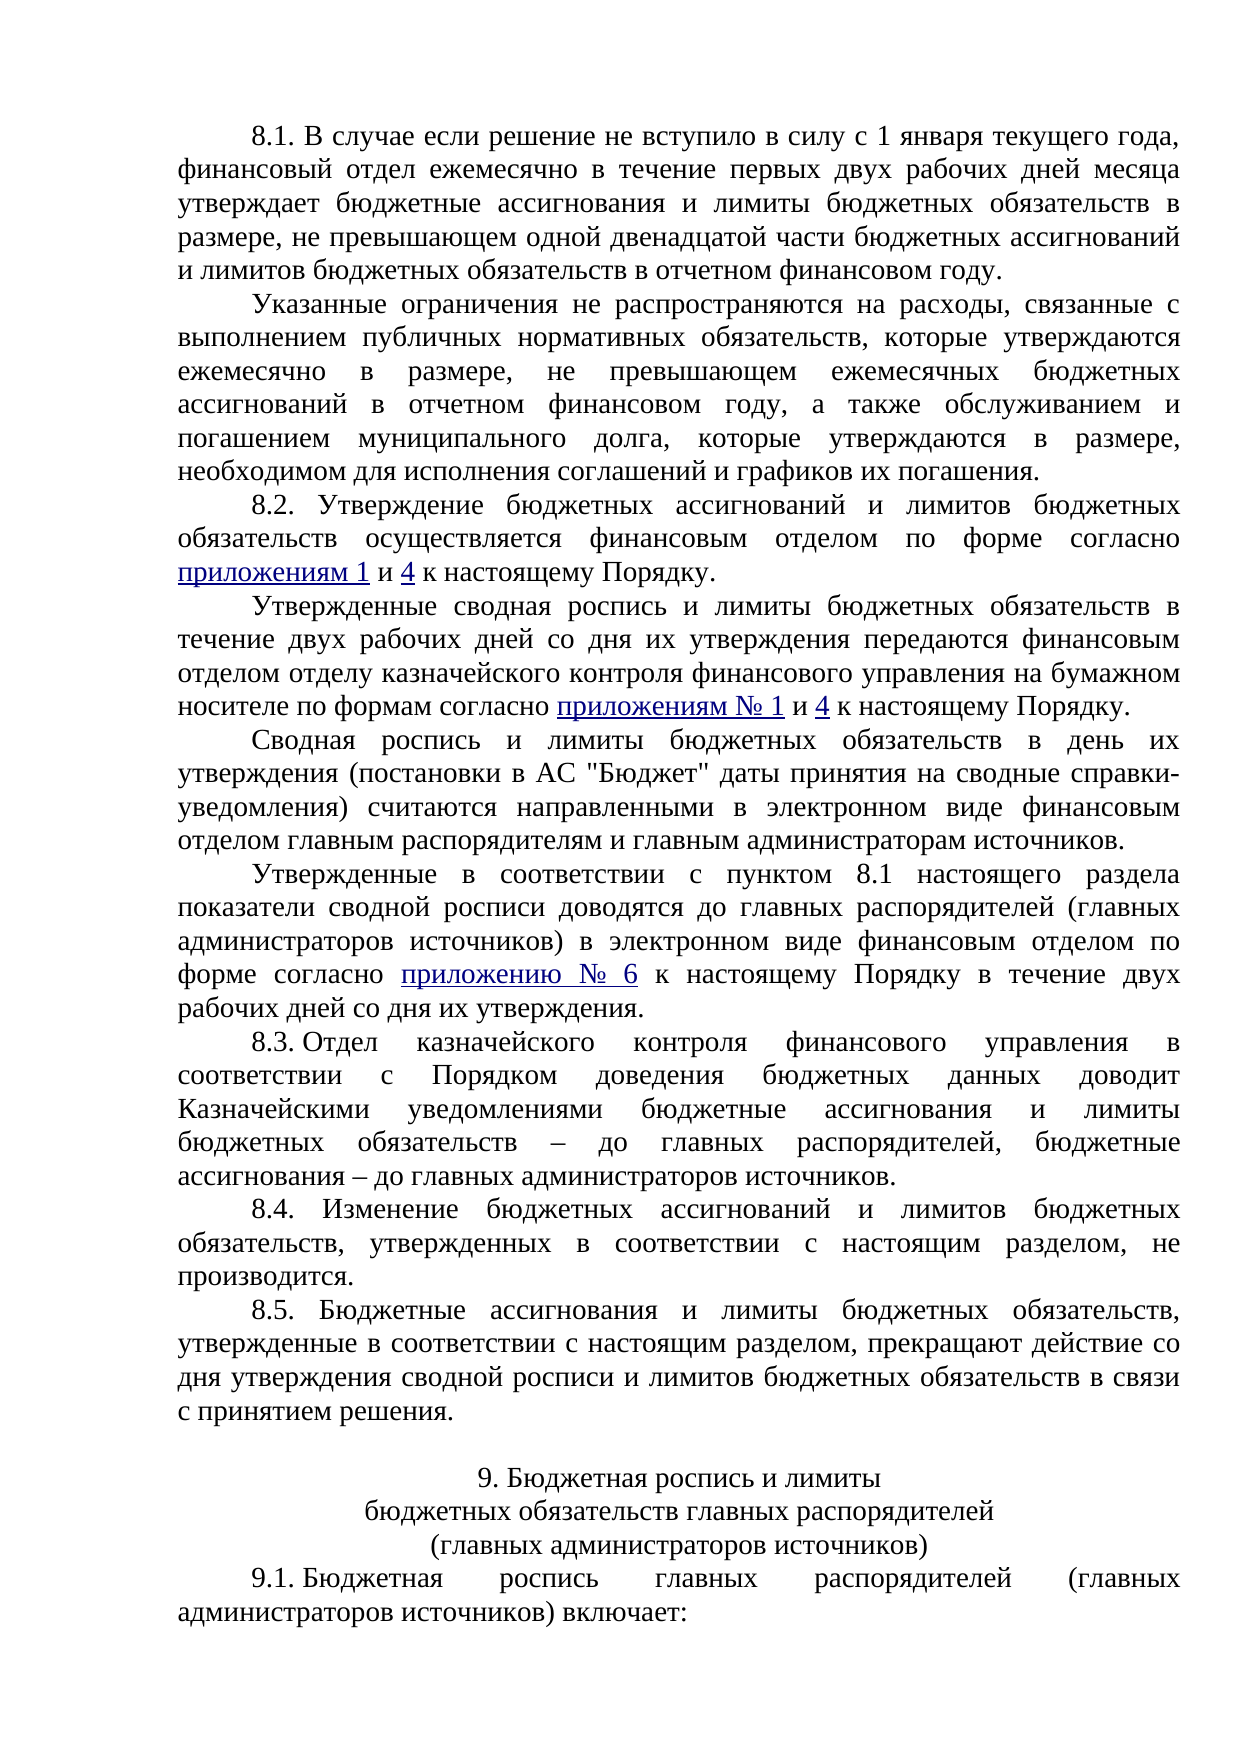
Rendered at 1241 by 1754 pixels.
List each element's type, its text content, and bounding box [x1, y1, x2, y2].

text 8.4. Изменение бюджетных ассигнований и лимитов бюджетных обязательств, утвержденных в соответствии с настоящим разделом, не производится. [177, 1191, 1181, 1292]
text (главных администраторов источников) [177, 1527, 1181, 1560]
text 8.2. Утверждение бюджетных ассигнований и лимитов бюджетных обязательств осуществляется финансовым отделом по форме согласно приложениям 1 и 4 к настоящему Порядку. [177, 487, 1181, 588]
text 9.1. Бюджетная роспись главных распорядителей (главных администраторов источников) включает: [177, 1560, 1181, 1627]
text 9. Бюджетная роспись и лимиты [177, 1460, 1181, 1493]
text 8.3. Отдел казначейского контроля финансового управления в соответствии с Порядком доведения бюджетных данных доводит Казначейскими уведомлениями бюджетные ассигнования и лимиты бюджетных обязательств – до главных распорядителей, бюджетные ассигнования – до главных администраторов источников. [177, 1024, 1181, 1191]
text Утвержденные в соответствии с пунктом 8.1 настоящего раздела показатели сводной росписи доводятся до главных распорядителей (главных администраторов источников) в электронном виде финансовым отделом по форме согласно приложению № 6 к настоящему Порядку в течение двух рабочих дней со дня их утверждения. [177, 856, 1181, 1024]
text 8.5. Бюджетные ассигнования и лимиты бюджетных обязательств, утвержденные в соответствии с настоящим разделом, прекращают действие со дня утверждения сводной росписи и лимитов бюджетных обязательств в связи с принятием решения. [177, 1292, 1181, 1426]
text Указанные ограничения не распространяются на расходы, связанные с выполнением публичных нормативных обязательств, которые утверждаются ежемесячно в размере, не превышающем ежемесячных бюджетных ассигнований в отчетном финансовом году, а также обслуживанием и погашением муниципального долга, которые утверждаются в размере, необходимом для исполнения соглашений и графиков их погашения. [177, 286, 1181, 487]
text бюджетных обязательств главных распорядителей [177, 1493, 1181, 1527]
text Утвержденные сводная роспись и лимиты бюджетных обязательств в течение двух рабочих дней со дня их утверждения передаются финансовым отделом отделу казначейского контроля финансового управления на бумажном носителе по формам согласно приложениям № 1 и 4 к настоящему Порядку. [177, 588, 1181, 722]
text 8.1. В случае если решение не вступило в силу с 1 января текущего года, финансовый отдел ежемесячно в течение первых двух рабочих дней месяца утверждает бюджетные ассигнования и лимиты бюджетных обязательств в размере, не превышающем одной двенадцатой части бюджетных ассигнований и лимитов бюджетных обязательств в отчетном финансовом году. [177, 118, 1181, 286]
text Сводная роспись и лимиты бюджетных обязательств в день их утверждения (постановки в АС "Бюджет" даты принятия на сводные справки-уведомления) считаются направленными в электронном виде финансовым отделом главным распорядителям и главным администраторам источников. [177, 722, 1181, 856]
